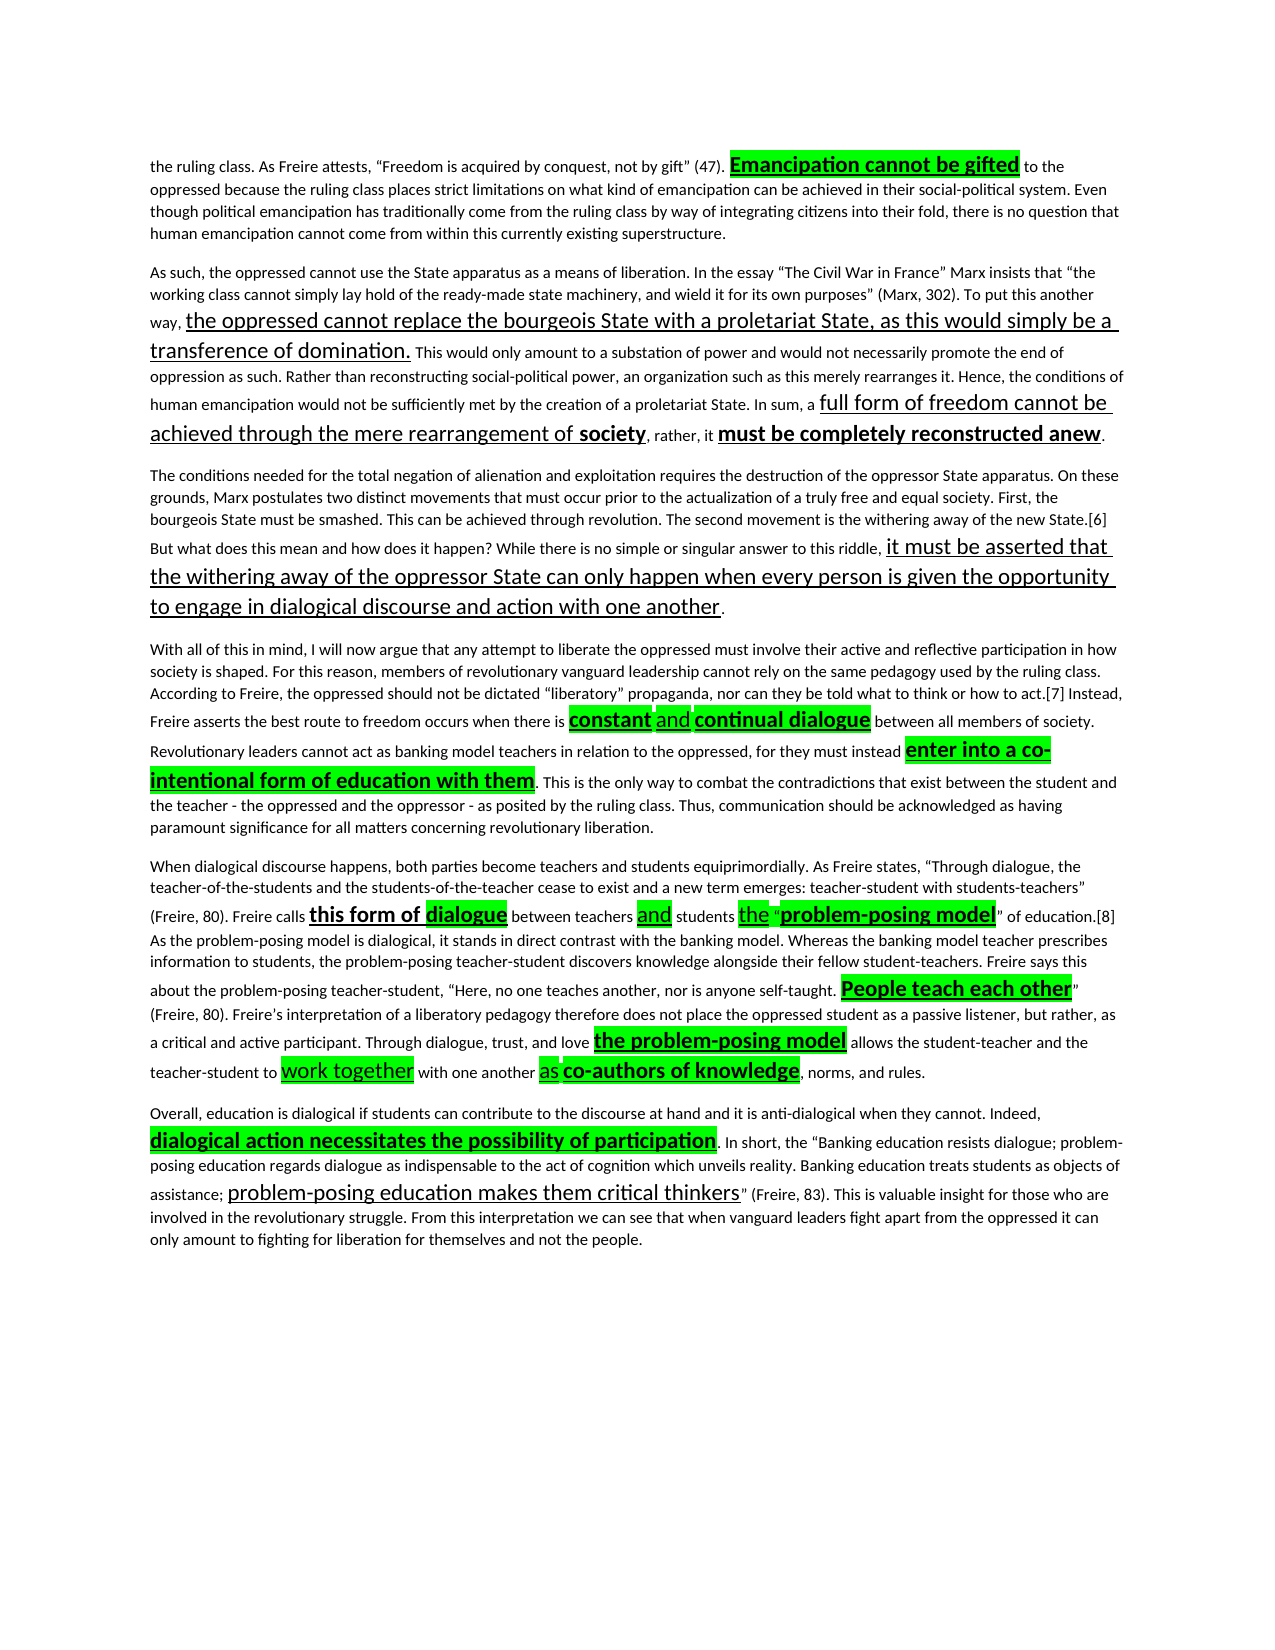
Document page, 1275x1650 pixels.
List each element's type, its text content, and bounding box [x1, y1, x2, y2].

text The conditions needed for the total negation of alienation and exploitation requires the destruction of the oppressor State apparatus. On these grounds, Marx postulates two distinct movements that must occur prior to the actualization of a truly free and equal society. First, the bourgeois State must be smashed. This can be achieved through revolution. The second movement is the withering away of the new State.[6] But what does this mean and how does it happen? While there is no simple or singular answer to this riddle, it must be asserted that the withering away of the oppressor State can only happen when every person is given the opportunity to engage in dialogical discourse and action with one another. [150, 466, 1125, 620]
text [150, 150, 1125, 244]
text As such, the oppressed cannot use the State apparatus as a means of liberation. In the essay “The Civil War in France” Marx insists that “the working class cannot simply lay hold of the ready-made state machinery, and wield it for its own purposes” (Marx, 302). To put this another way, the oppressed cannot replace the bourgeois State with a proletariat State, as this would simply be a transference of domination. This would only amount to a substation of power and would not necessarily promote the end of oppression as such. Rather than reconstructing social-political power, an organization such as this merely rearranges it. Hence, the conditions of human emancipation would not be sufficiently met by the creation of a proletariat State. In sum, a full form of freedom cannot be achieved through the mere rearrangement of society, rather, it must be completely reconstructed anew. [150, 262, 1125, 447]
text When dialogical discourse happens, both parties become teachers and students equiprimordially. As Freire states, “Through dialogue, the teacher-of-the-students and the students-of-the-teacher cease to exist and a new term emerges: teacher-student with students-teachers” (Freire, 80). Freire calls this form of dialogue between teachers and students the “problem-posing model” of education.[8] As the problem-posing model is dialogical, it stands in direct contrast with the banking model. Whereas the banking model teacher prescribes information to students, the problem-posing teacher-student discovers knowledge alongside their fellow student-teachers. Freire says this about the problem-posing teacher-student, “Here, no one teaches another, nor is anyone self-taught. People teach each other” (Freire, 80). Freire’s interpretation of a liberatory pedagogy therefore does not place the oppressed student as a passive listener, but rather, as a critical and active participant. Through dialogue, trust, and love the problem-posing model allows the student-teacher and the teacher-student to work together with one another as co-authors of knowledge, norms, and rules. [150, 856, 1125, 1084]
text With all of this in mind, I will now argue that any attempt to liberate the oppressed must involve their active and reflective participation in how society is shaped. For this reason, members of revolutionary vanguard leadership cannot rely on the same pedagogy used by the ruling class. According to Freire, the oppressed should not be dictated “liberatory” propaganda, nor can they be told what to think or how to act.[7] Instead, Freire asserts the best route to freedom occurs when there is constant and continual dialogue between all members of society. Revolutionary leaders cannot act as banking model teachers in relation to the oppressed, for they must instead enter into a co-intentional form of education with them. This is the only way to combat the contradictions that exist between the student and the teacher - the oppressed and the oppressor - as posited by the ruling class. Thus, communication should be acknowledged as having paramount significance for all matters concerning revolutionary liberation. [150, 639, 1125, 838]
text ​Overall, education is dialogical if students can contribute to the discourse at hand and it is anti-dialogical when they cannot. Indeed, dialogical action necessitates the possibility of participation. In short, the “Banking education resists dialogue; problem-posing education regards dialogue as indispensable to the act of cognition which unveils reality. Banking education treats students as objects of assistance; problem-posing education makes them critical thinkers” (Freire, 83). This is valuable insight for those who are involved in the revolutionary struggle. From this interpretation we can see that when vanguard leaders fight apart from the oppressed it can only amount to fighting for liberation for themselves and not the people. [150, 1103, 1125, 1250]
